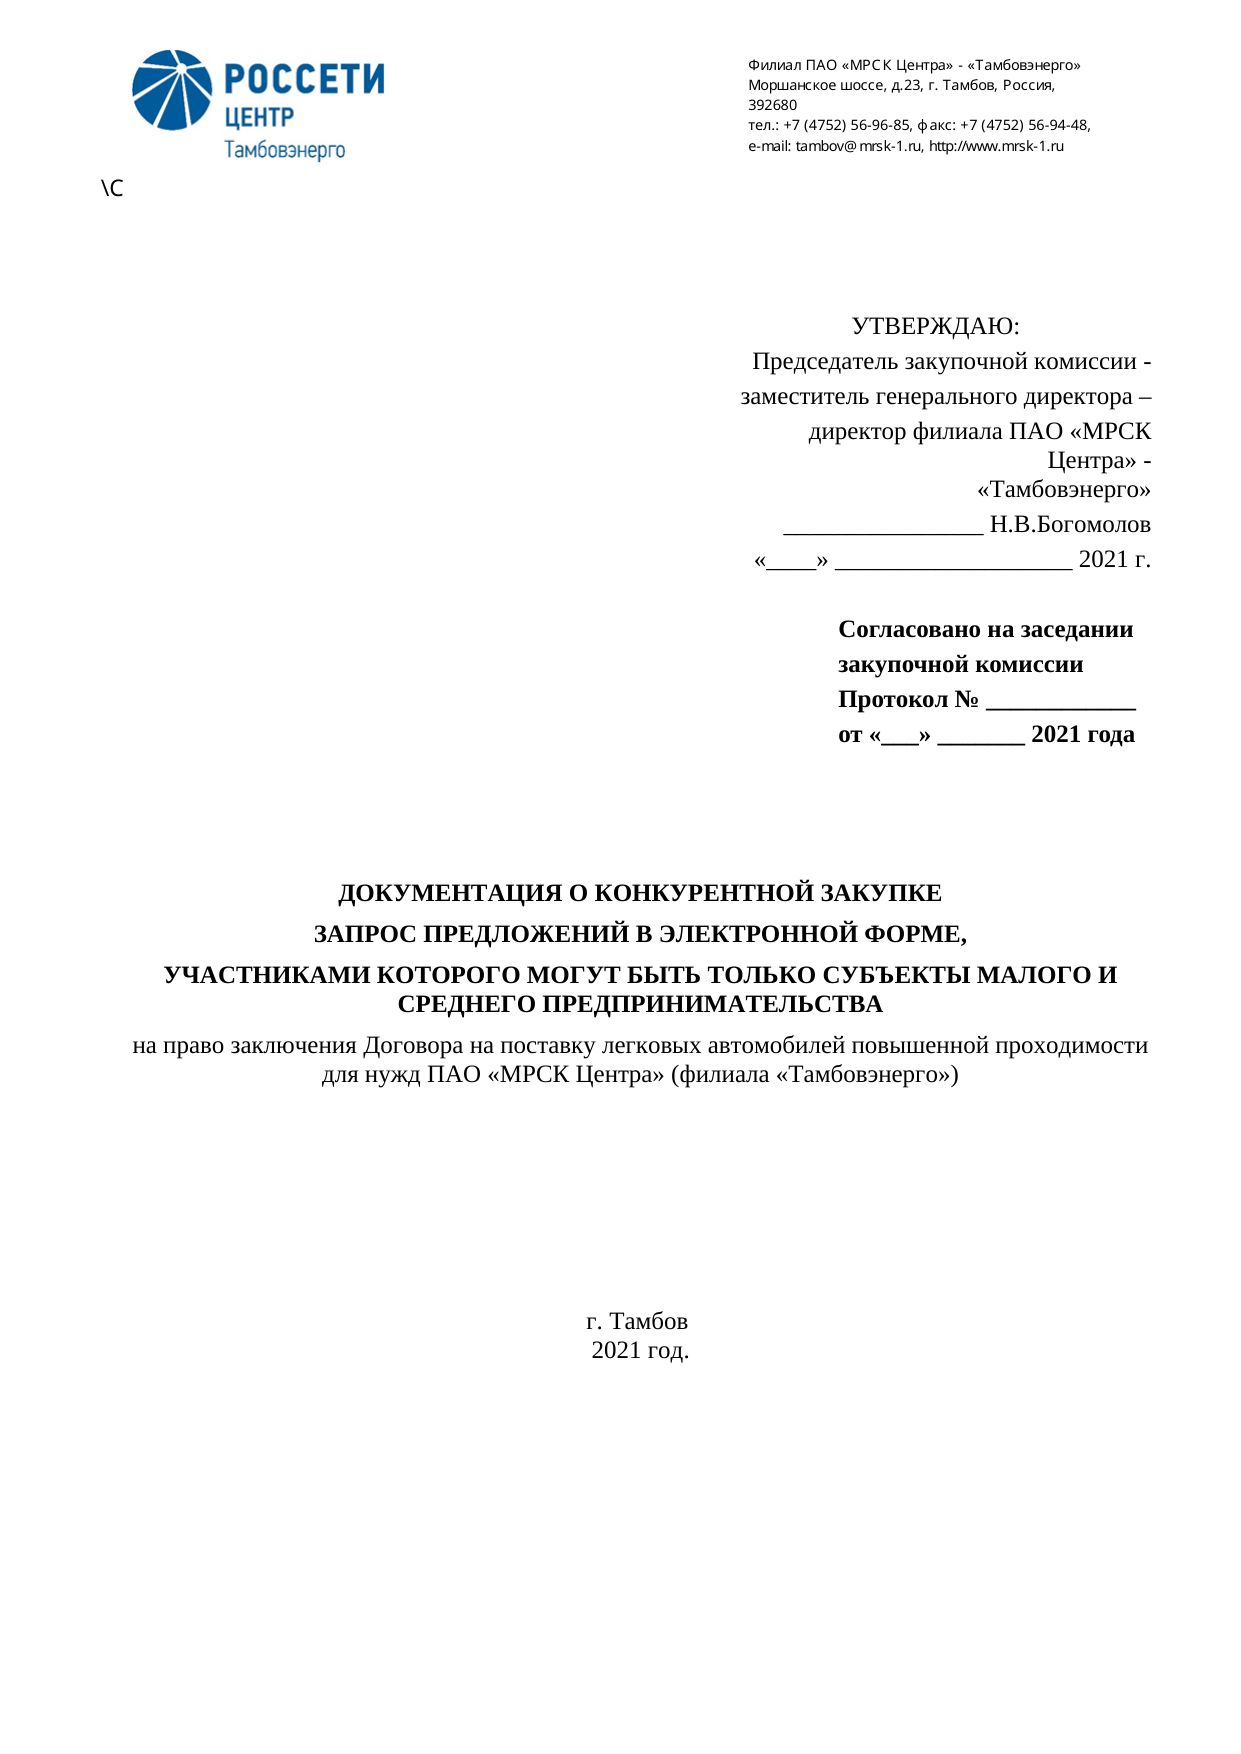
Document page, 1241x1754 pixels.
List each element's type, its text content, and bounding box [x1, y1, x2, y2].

text Протокол № ____________ [838, 684, 1151, 713]
text Председатель закупочной комиссии - [129, 346, 1151, 375]
text директор филиала ПАО «МРСК Центра» - «Тамбовэнерго» [129, 416, 1151, 503]
text Согласовано на заседании [838, 614, 1151, 643]
text г. Тамбов 2021 год. [129, 1306, 1151, 1364]
text на право заключения Договора на поставку легковых автомобилей повышенной проходимости для нужд ПАО «МРСК Центра» (филиала «Тамбовэнерго») [129, 1030, 1151, 1088]
text ________________ Н.В.Богомолов [129, 509, 1151, 538]
text заместитель генерального директора – [129, 381, 1151, 410]
text УТВЕРЖДАЮ: [720, 311, 1151, 340]
text УЧАСТНИКАМИ КОТОРОГО МОГУТ БЫТЬ ТОЛЬКО СУБЪЕКТЫ МАЛОГО И СРЕДНЕГО ПРЕДПРИНИМАТЕЛЬСТВА [129, 960, 1151, 1018]
table_header [720, 47, 1133, 254]
text ЗАПРОС ПРЕДЛОЖЕНИЙ В ЭЛЕКТРОННОЙ ФОРМЕ, [129, 919, 1151, 948]
text «____» ___________________ 2021 г. [720, 544, 1151, 573]
text от «___» _______ 2021 года [838, 719, 1151, 748]
text ДОКУМЕНТАЦИЯ О КОНКУРЕНТНОЙ ЗАКУПКЕ [129, 878, 1151, 906]
table_header \С [129, 47, 720, 254]
text закупочной комиссии [838, 649, 1151, 678]
